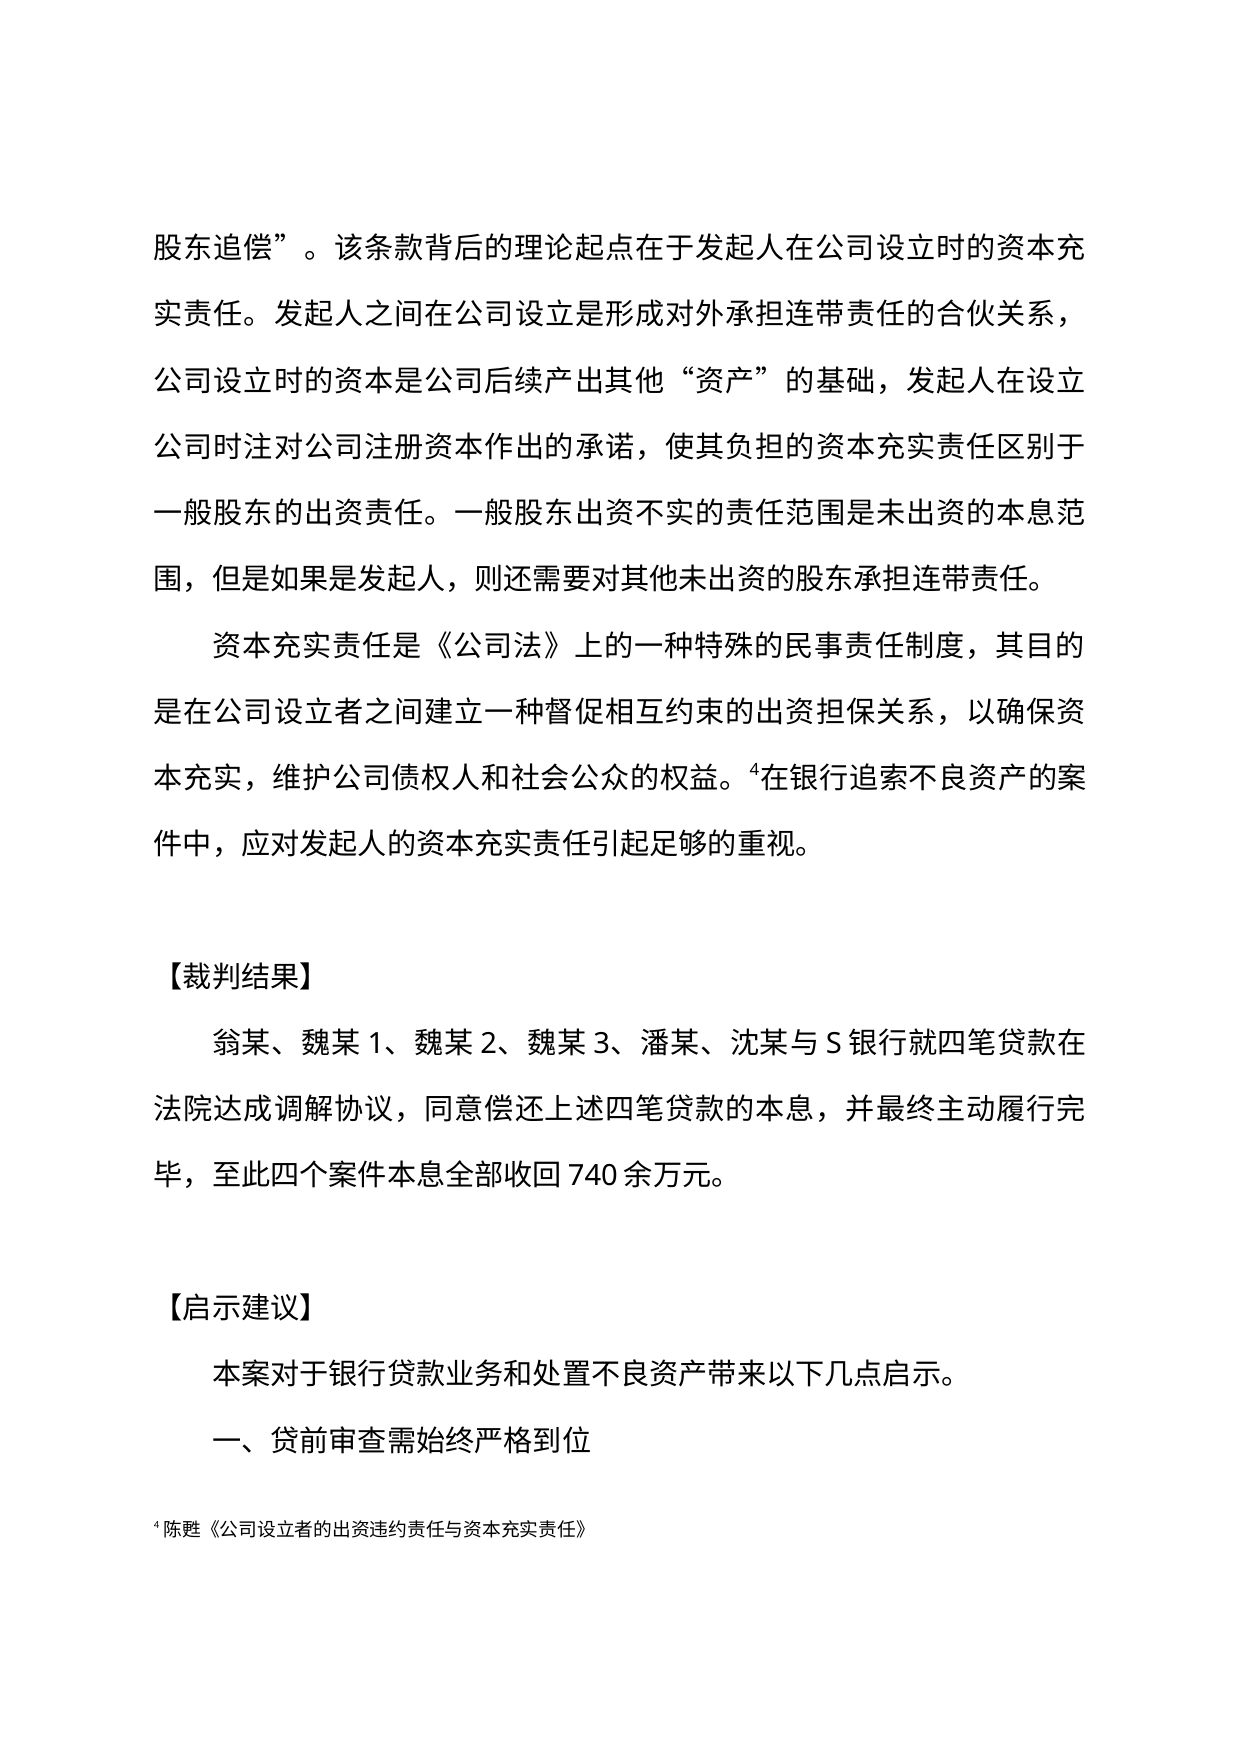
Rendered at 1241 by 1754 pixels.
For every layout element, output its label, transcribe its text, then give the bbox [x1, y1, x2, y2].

text 资本充实责任是《公司法》上的一种特殊的民事责任制度，其目的是在公司设立者之间建立一种督促相互约束的出资担保关系，以确保资本充实，维护公司债权人和社会公众的权益。在银行追索不良资产的案件中，应对发起人的资本充实责任引起足够的重视。 [153, 610, 1087, 875]
text 【启示建议】 [153, 1273, 1087, 1339]
text 【裁判结果】 [153, 941, 1087, 1008]
text 翁某、魏某1、魏某2、魏某3、潘某、沈某与S银行就四笔贷款在法院达成调解协议，同意偿还上述四笔贷款的本息，并最终主动履行完毕，至此四个案件本息全部收回740余万元。 [153, 1008, 1087, 1206]
text 本案对于银行贷款业务和处置不良资产带来以下几点启示。 [153, 1339, 1087, 1405]
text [153, 213, 1087, 610]
text 一、贷前审查需始终严格到位 [153, 1405, 1087, 1471]
